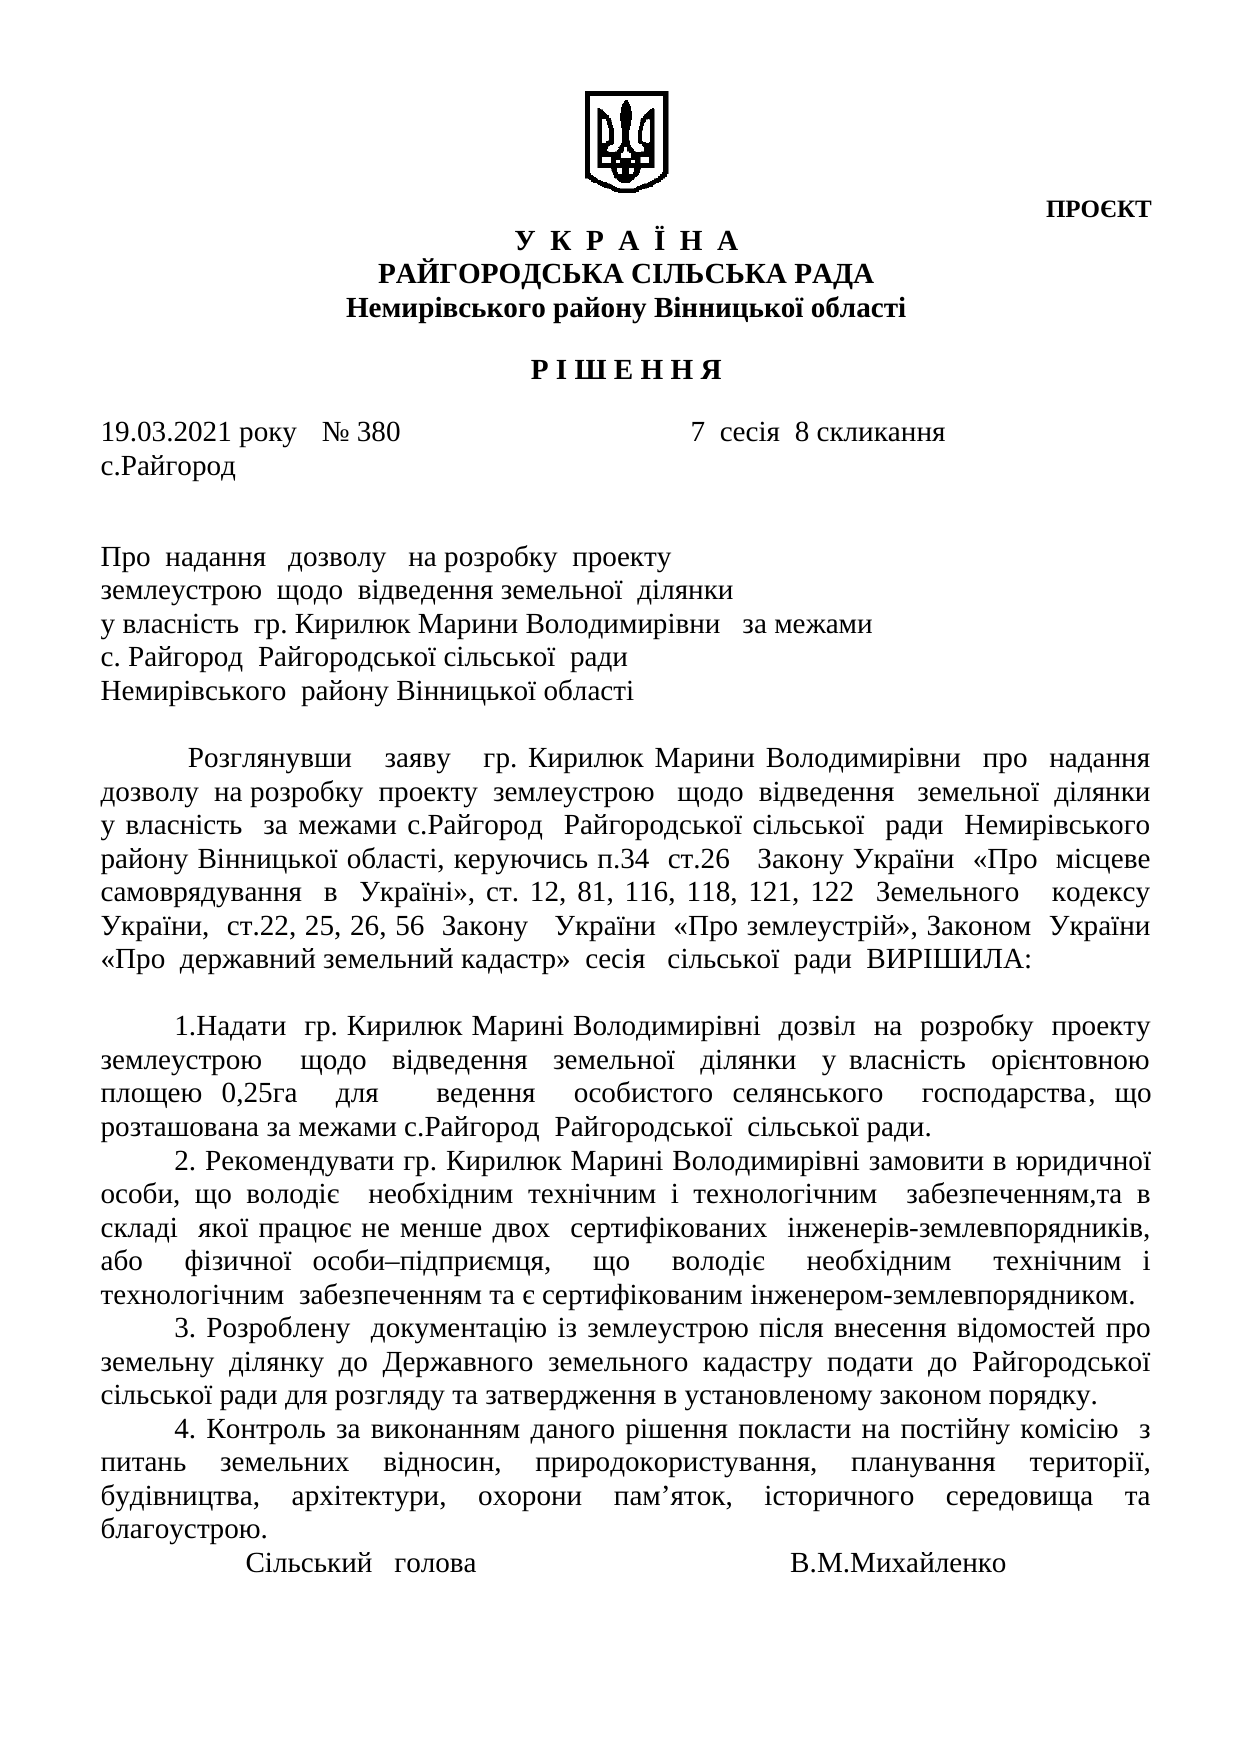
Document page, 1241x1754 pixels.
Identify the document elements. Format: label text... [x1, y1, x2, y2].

text 3. Розроблену документацію із землеустрою після внесення відомостей про земельну ділянку до Державного земельного кадастру подати до Райгородської сільської ради для розгляду та затвердження в установленому законом порядку. [100, 1310, 1152, 1411]
text Сільський голова В.М.Михайленко [100, 1545, 1152, 1579]
text Р І Ш Е Н Н Я [100, 352, 1152, 386]
text с.Райгород [100, 448, 1152, 481]
title У К Р А Ї Н А [100, 223, 1152, 256]
text Немирівського району Вінницької області [100, 673, 1152, 707]
text 1.Надати гр. Кирилюк Марині Володимирівні дозвіл на розробку проекту землеустрою щодо відведення земельної ділянки у власність орієнтовною площею 0,25га для ведення особистого селянського господарства, що розташована за межами с.Райгород Райгородської сільської ради. [100, 1008, 1152, 1143]
text с. Райгород Райгородської сільської ради [100, 639, 1152, 673]
text 19.03.2021 року № 380 7 сесія 8 скликання [100, 414, 1152, 448]
text Розглянувши заяву гр. Кирилюк Марини Володимирівни про надання дозволу на розробку проекту землеустрою щодо відведення земельної ділянки у власність за межами с.Райгород Райгородської сільської ради Немирівського району Вінницької області, керуючись п.34 ст.26 Закону України «Про місцеве самоврядування в Україні», ст. 12, 81, 116, 118, 121, 122 Земельного кодексу України, ст.22, 25, 26, 56 Закону України «Про землеустрій», Законом України «Про державний земельний кадастр» сесія сільської ради ВИРІШИЛА: [100, 740, 1152, 975]
text Про надання дозволу на розробку проекту [100, 539, 1152, 572]
text у власність гр. Кирилюк Марини Володимирівни за межами [100, 606, 1152, 639]
text землеустрою щодо відведення земельної ділянки [100, 572, 1152, 606]
text ПРОЄКТ [100, 194, 1152, 223]
list 4. Контроль за виконанням даного рішення покласти на постійну комісію з питань земельних відносин, природокористування, планування території, будівництва, архітектури, охорони пам’яток, історичного середовища та благоустрою. [100, 1411, 1152, 1545]
subtitle РАЙГОРОДСЬКА СІЛЬСЬКА РАДА [100, 256, 1152, 290]
text Немирівського району Вінницької області [100, 290, 1152, 323]
picture [583, 88, 669, 194]
text 2. Рекомендувати гр. Кирилюк Марині Володимирівні замовити в юридичної особи, що володіє необхідним технічним і технологічним забезпеченням,та в складі якої працює не менше двох сертифікованих інженерів-землевпорядників, або фізичної особи–підприємця, що володіє необхідним технічним і технологічним забезпеченням та є сертифікованим інженером-землевпорядником. [100, 1143, 1152, 1310]
